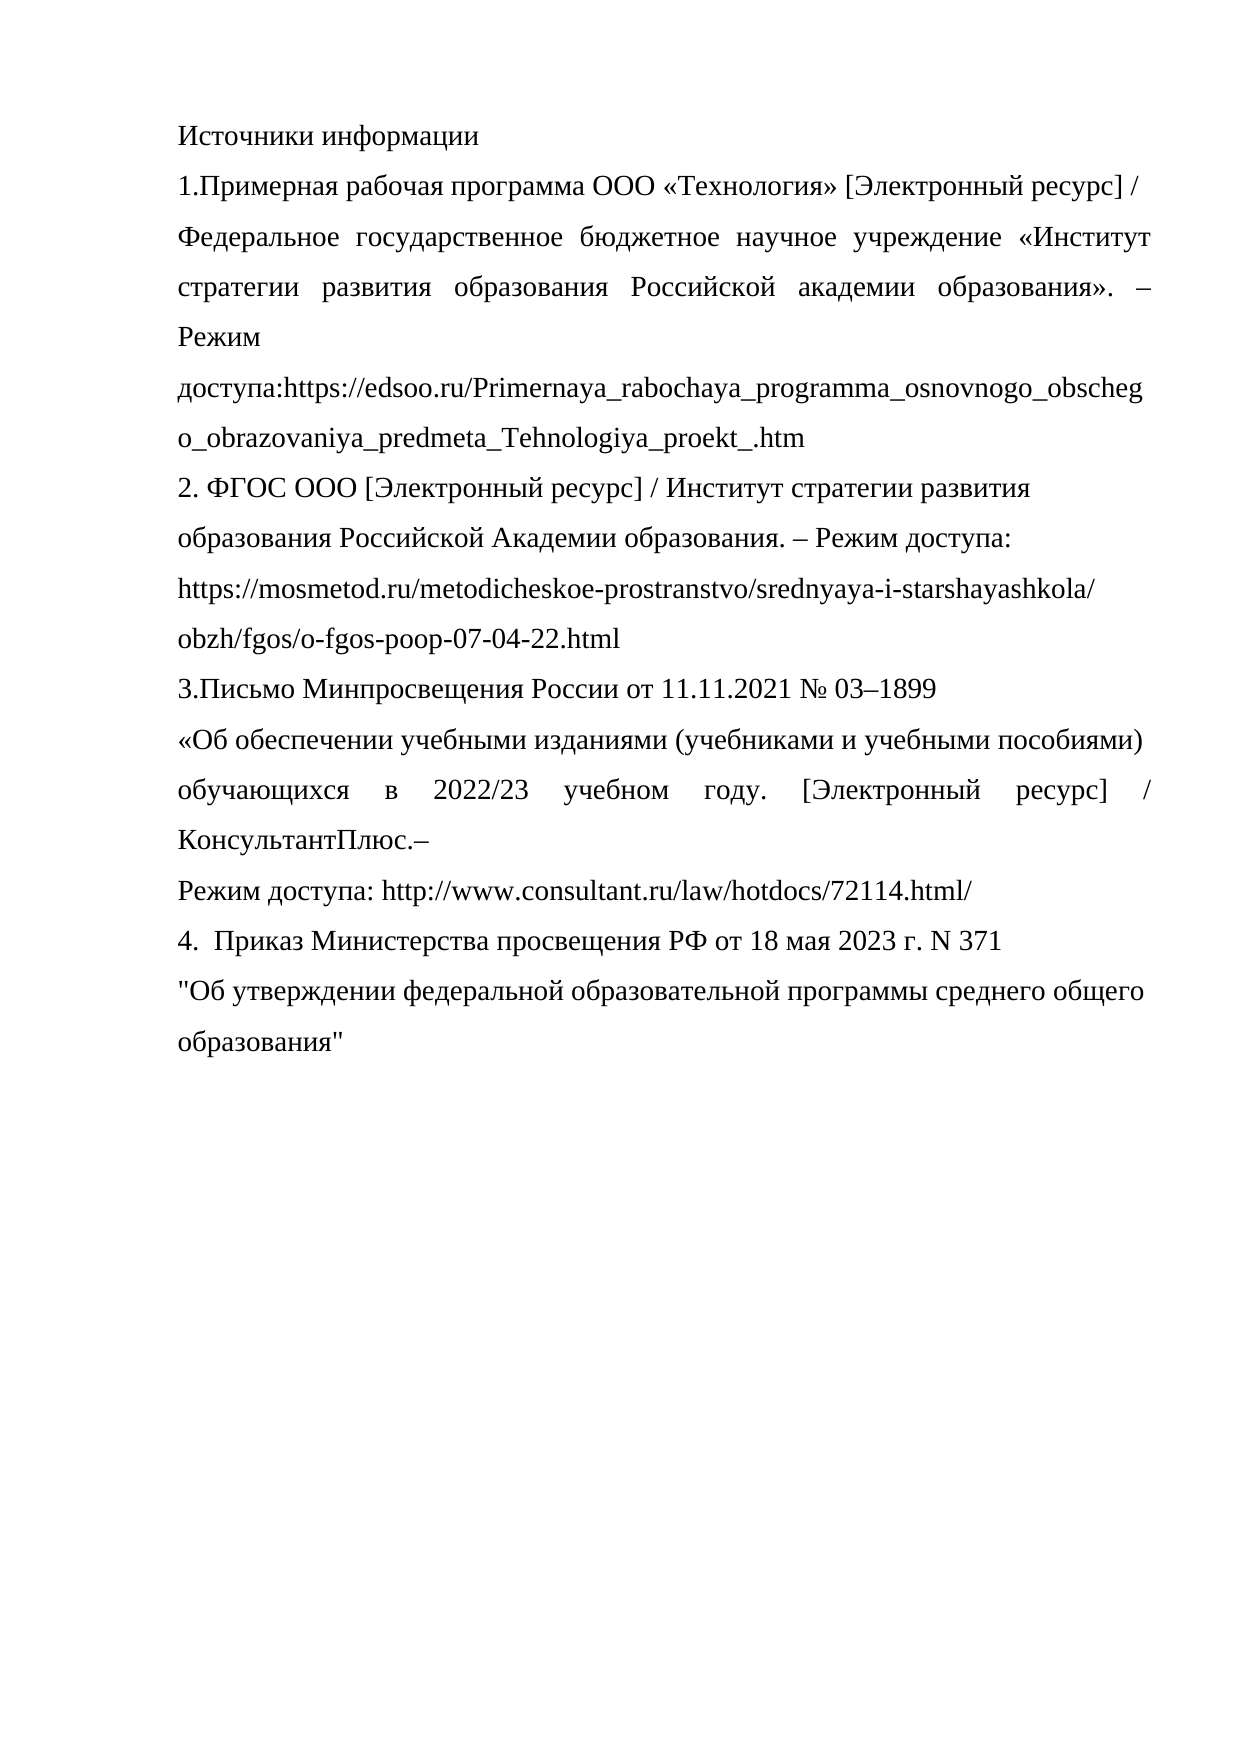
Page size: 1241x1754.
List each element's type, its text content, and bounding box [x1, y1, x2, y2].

text 4. Приказ Министерства просвещения РФ от 18 мая 2023 г. N 371 "Об утверждении федеральной образовательной программы среднего общего образования" [177, 923, 1152, 1057]
text 2. ФГОС ООО [Электронный ресурс] / Институт стратегии развития [177, 470, 1152, 504]
text 3.Письмо Минпросвещения России от 11.11.2021 № 03–1899 [177, 672, 1152, 705]
text https://mosmetod.ru/metodicheskoe-prostranstvo/srednyaya-i-starshayashkola/obzh/fgos/o-fgos-poop-07-04-22.html [177, 571, 1152, 655]
text Режим доступа: http://www.consultant.ru/law/hotdocs/72114.html/ [177, 873, 1152, 906]
text «Об обеспечении учебными изданиями (учебниками и учебными пособиями) [177, 722, 1152, 755]
text 1.Примерная рабочая программа ООО «Технология» [Электронный ресурс] / [177, 168, 1152, 202]
text Источники информации [177, 118, 1152, 152]
text обучающихся в 2022/23 учебном году. [Электронный ресурс] / КонсультантПлюс.– [177, 772, 1152, 856]
text Федеральное государственное бюджетное научное учреждение «Институт стратегии развития образования Российской академии образования». – Режим доступа:https://edsoo.ru/Primernaya_rabochaya_programma_osnovnogo_obschego_obrazovaniya_predmeta_Tehnologiya_proekt_.htm [177, 219, 1152, 453]
text образования Российской Академии образования. – Режим доступа: [177, 521, 1152, 554]
